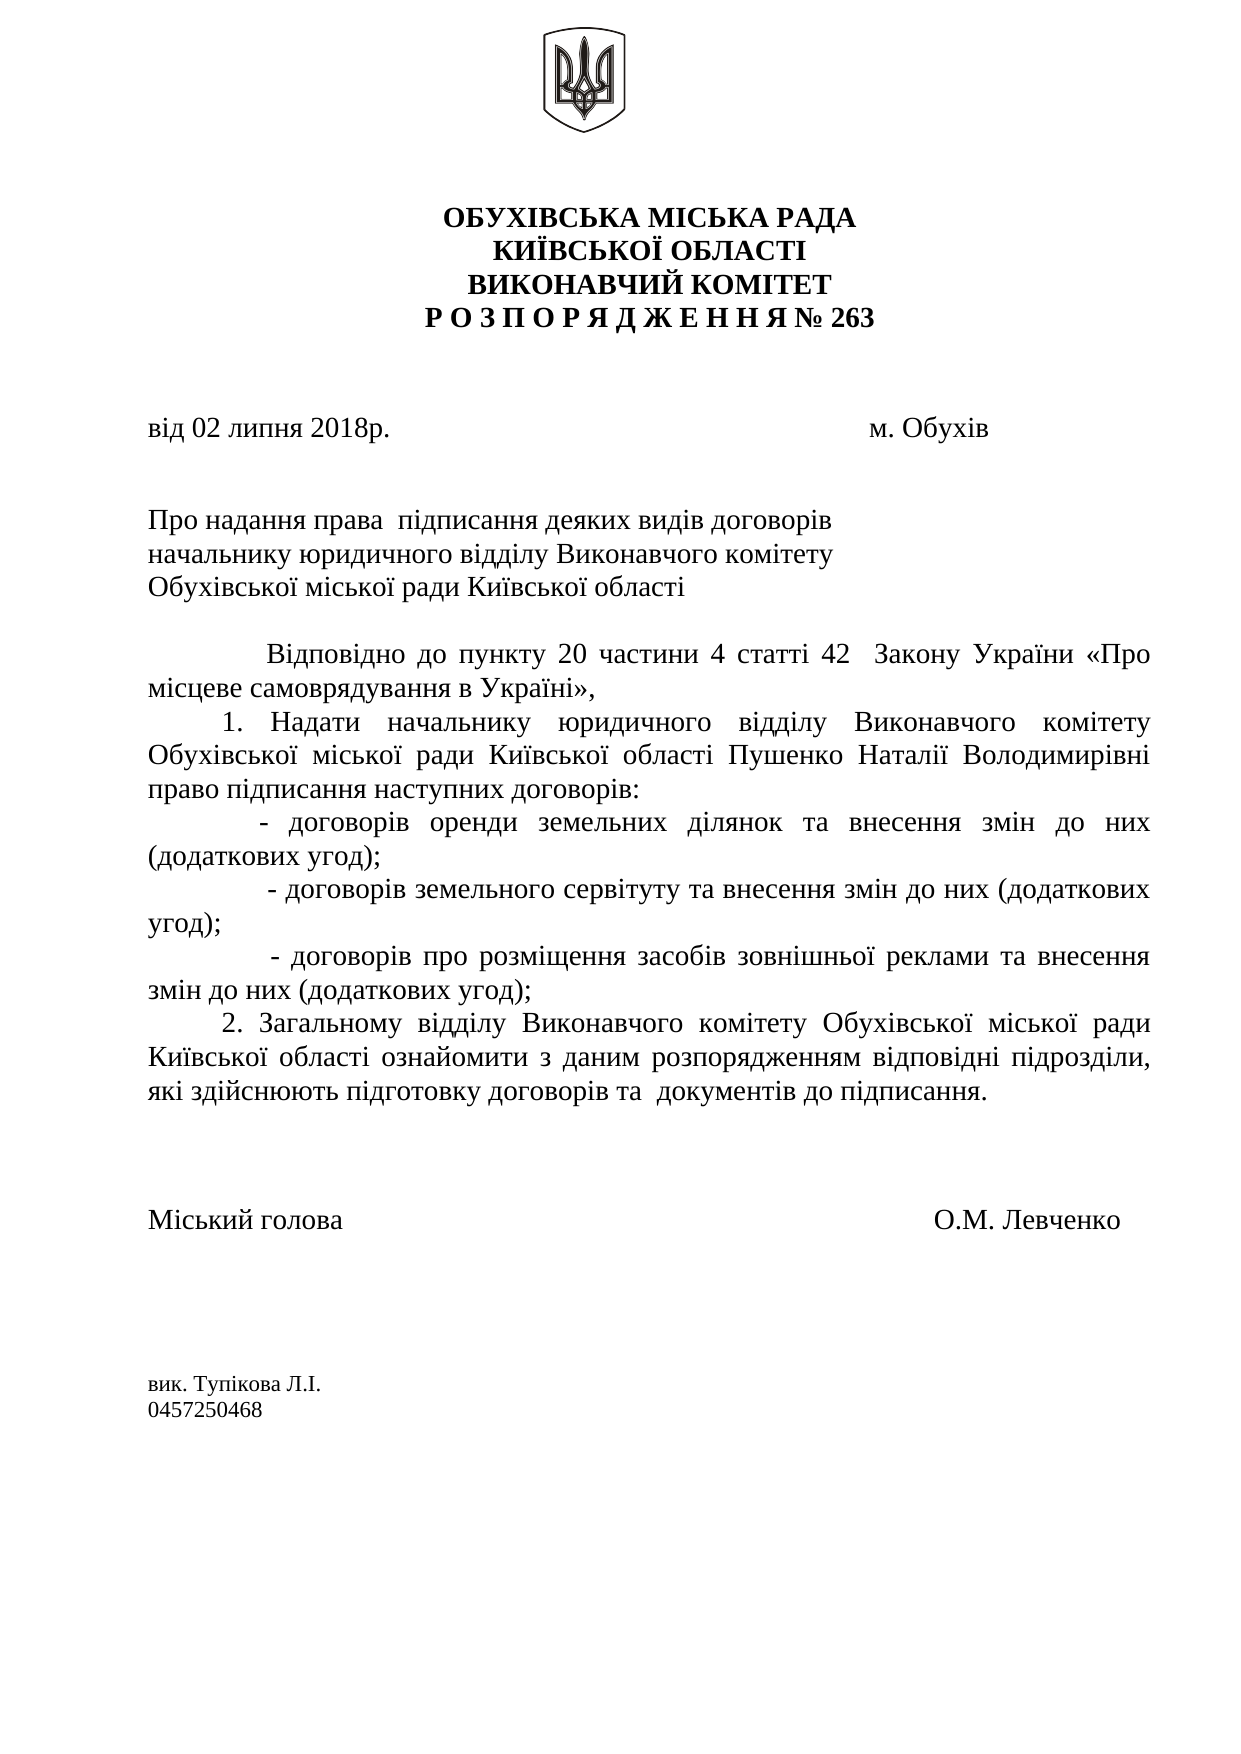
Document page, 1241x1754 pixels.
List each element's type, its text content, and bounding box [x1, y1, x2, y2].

subtitle ОБУХІВСЬКА МІСЬКА РАДА [148, 200, 1152, 233]
text - договорів оренди земельних ділянок та внесення змін до них (додаткових угод); [148, 804, 1152, 871]
text - договорів про розміщення засобів зовнішньої реклами та внесення змін до них (додаткових угод); [148, 938, 1152, 1006]
text Міський голова О.М. Левченко [148, 1202, 1152, 1236]
text Обухівської міської ради Київської області [148, 569, 1152, 603]
text вик. Тупікова Л.І. [148, 1370, 1152, 1396]
text - договорів земельного сервітуту та внесення змін до них (додаткових угод); [148, 871, 1152, 938]
text Про надання права підписання деяких видів договорів [148, 502, 1152, 536]
text Р О З П О Р Я Д Ж Е Н Н Я № 263 [148, 300, 1152, 334]
text від 02 липня 2018р. м. Обухів [148, 411, 1152, 444]
subtitle КИЇВСЬКОЇ ОБЛАСТІ [148, 233, 1152, 267]
text 2. Загальному відділу Виконавчого комітету Обухівської міської ради Київської області ознайомити з даним розпорядженням відповідні підрозділи, які здійснюють підготовку договорів та документів до підписання. [148, 1006, 1152, 1106]
text Відповідно до пункту 20 частини 4 статті 42 Закону України «Про місцеве самоврядування в Україні», [148, 637, 1152, 704]
text 1. Надати начальнику юридичного відділу Виконавчого комітету Обухівської міської ради Київської області Пушенко Наталії Володимирівні право підписання наступних договорів: [148, 704, 1152, 804]
text начальнику юридичного відділу Виконавчого комітету [148, 536, 1152, 569]
text ВИКОНАВЧИЙ КОМІТЕТ [148, 267, 1152, 300]
text 0457250468 [148, 1396, 1152, 1422]
